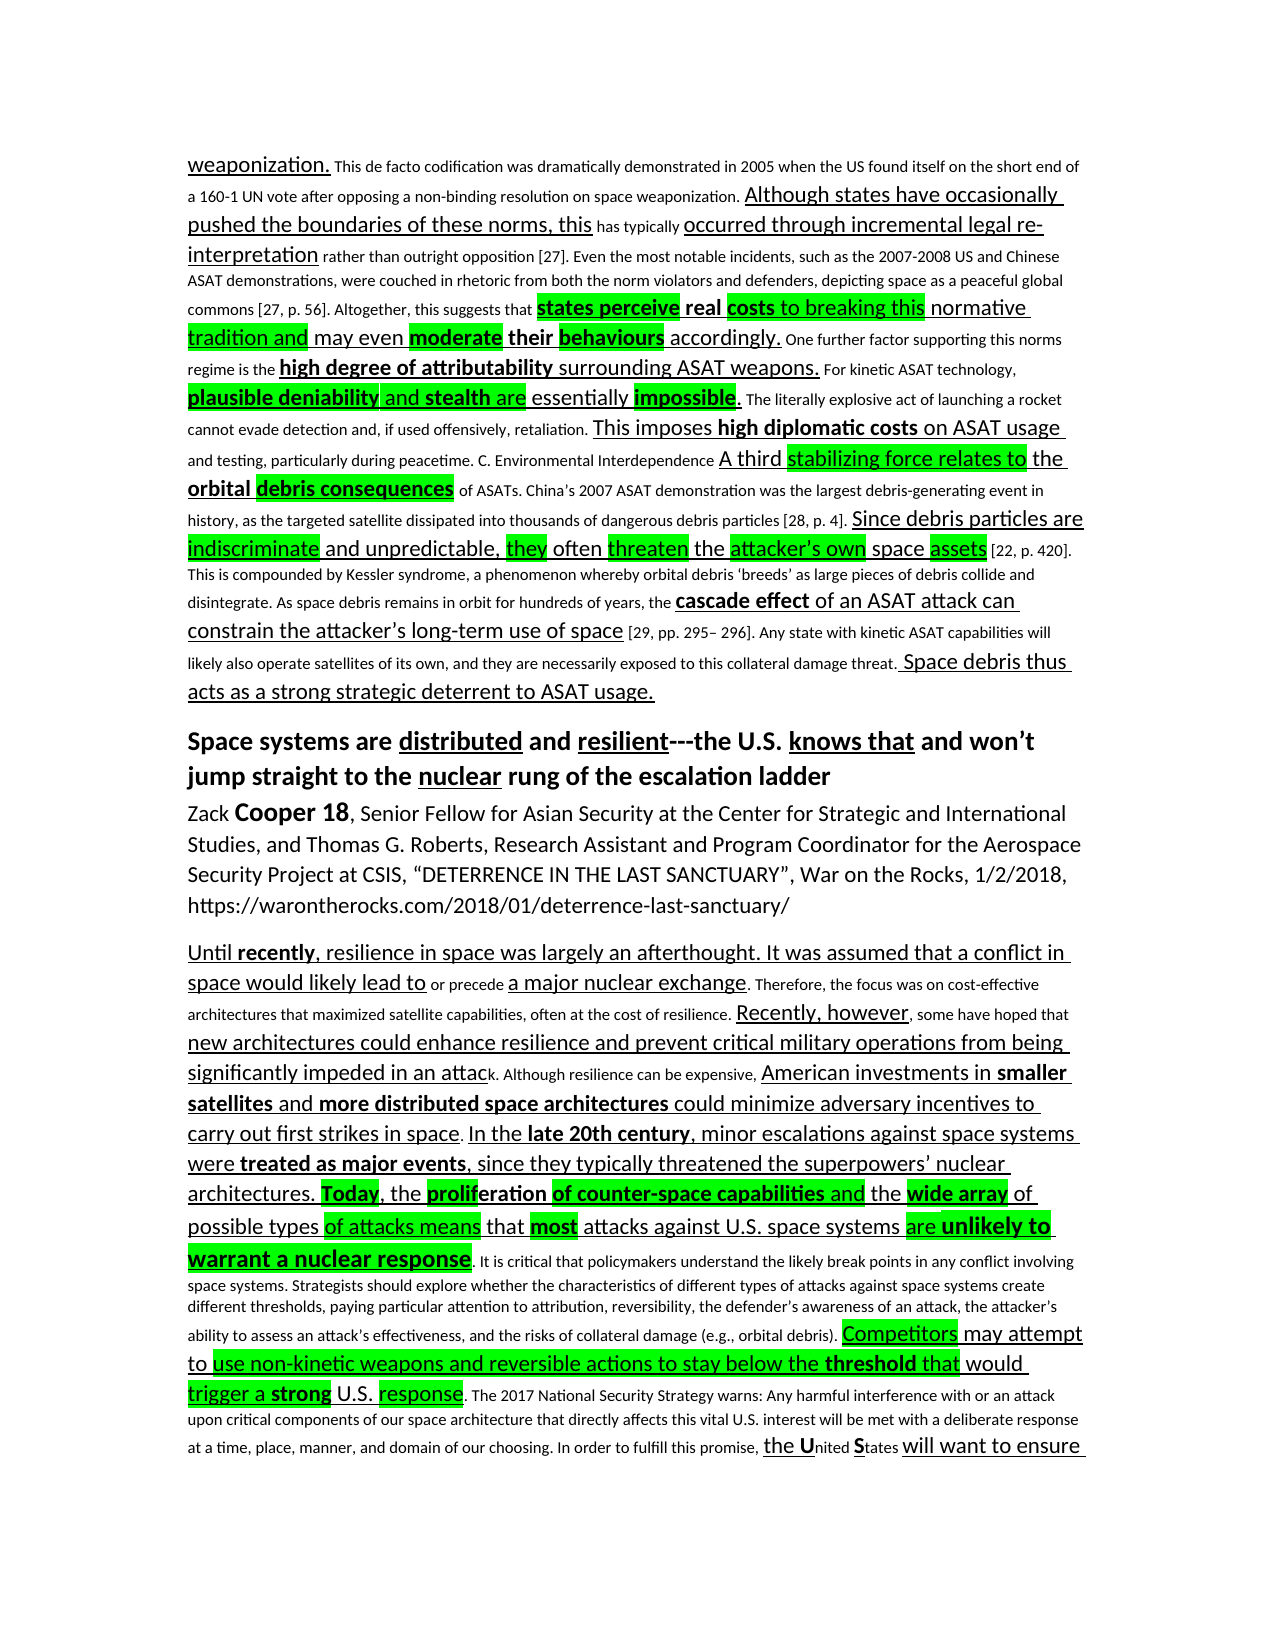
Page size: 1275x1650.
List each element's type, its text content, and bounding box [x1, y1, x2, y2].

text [187, 938, 1087, 1460]
subtitle Space systems are distributed and resilient---the U.S. knows that and won’t jump straight to the nuclear rung of the escalation ladder [187, 724, 1087, 793]
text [187, 150, 1087, 705]
text Zack Cooper 18, Senior Fellow for Asian Security at the Center for Strategic and International Studies, and Thomas G. Roberts, Research Assistant and Program Coordinator for the Aerospace Security Project at CSIS, “DETERRENCE IN THE LAST SANCTUARY”, War on the Rocks, 1/2/2018, https://warontherocks.com/2018/01/deterrence-last-sanctuary/ [187, 795, 1087, 919]
